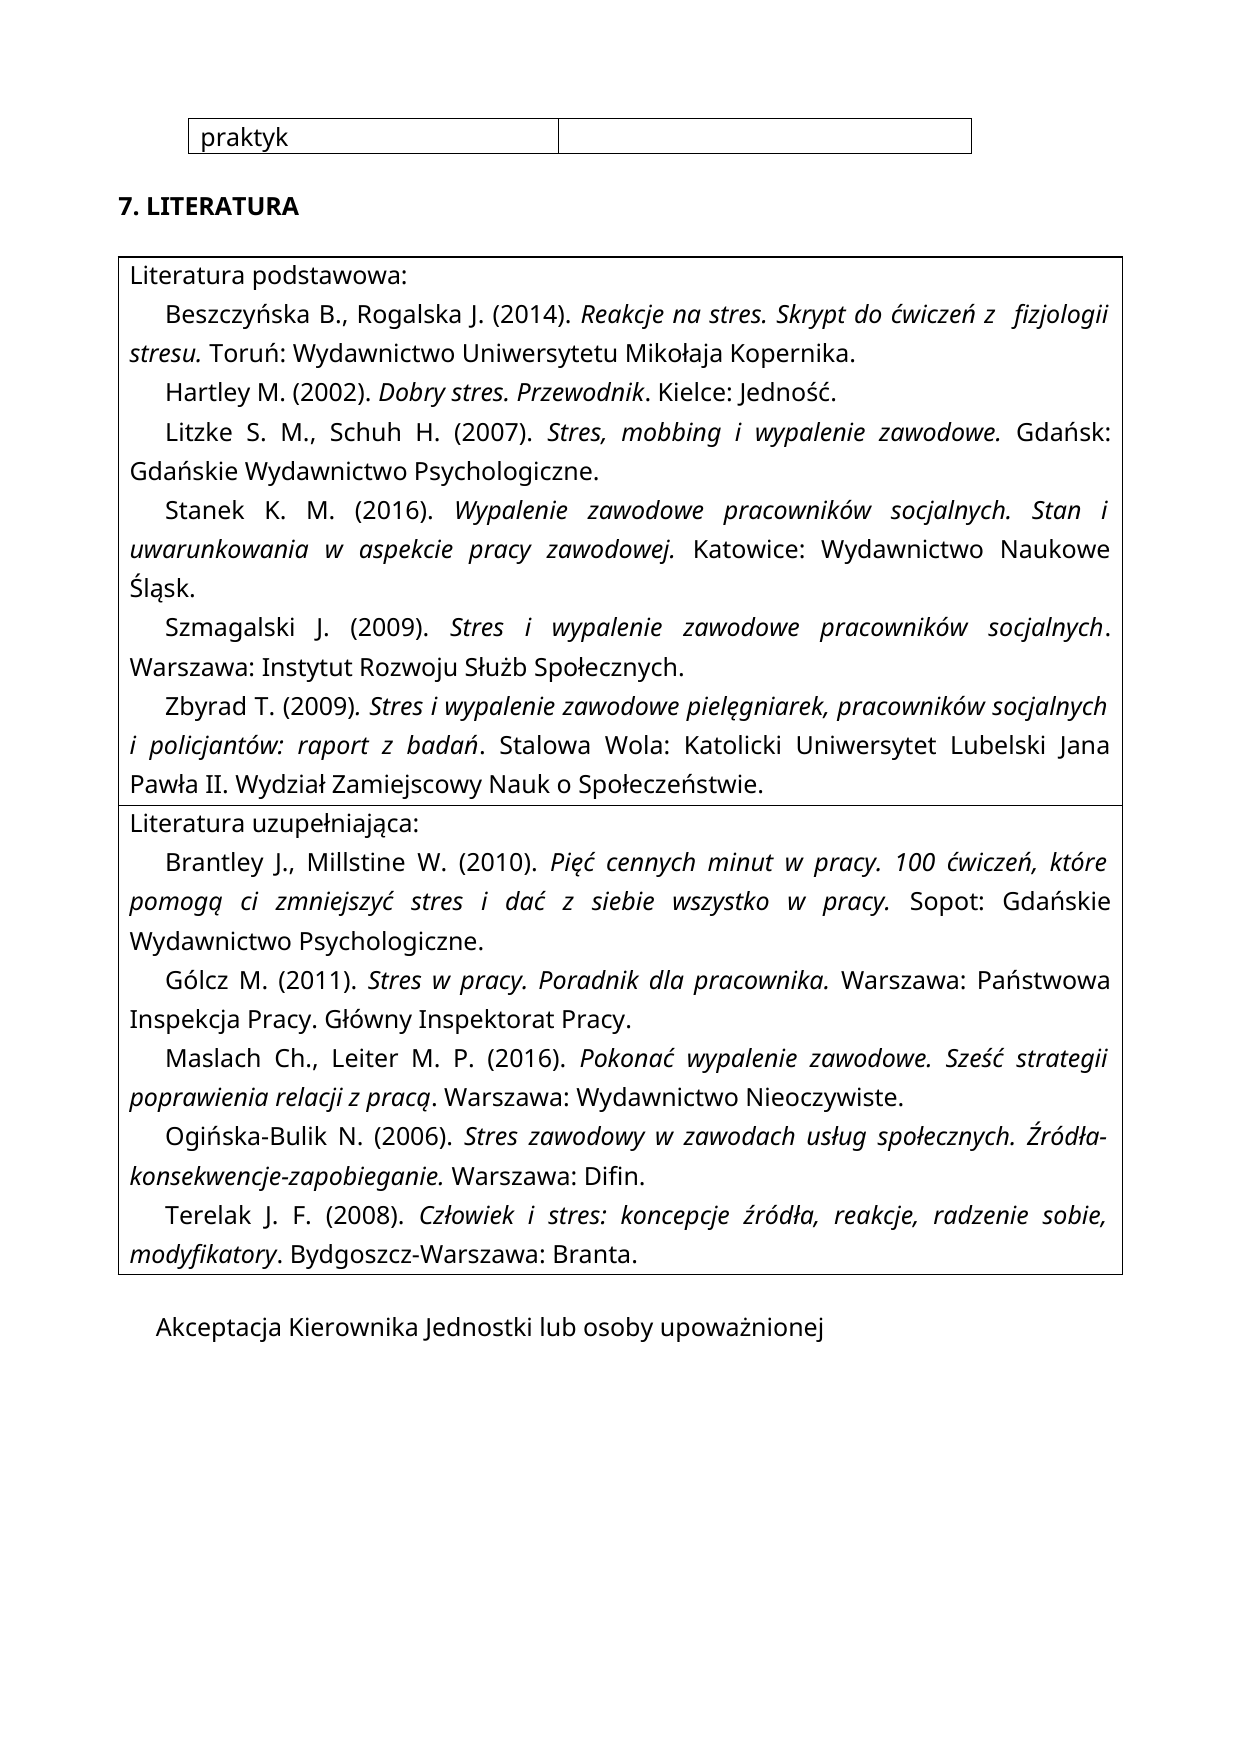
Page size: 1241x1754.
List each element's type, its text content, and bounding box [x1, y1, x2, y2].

text Akceptacja Kierownika Jednostki lub osoby upoważnionej [156, 1309, 1122, 1343]
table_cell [189, 119, 558, 153]
table_cell Literatura uzupełniająca: Brantley J., Millstine W. (2010). Pięć cennych minut w pracy. 100 ćwiczeń, które pomogą ci zmniejszyć stres i dać z siebie wszystko w pracy. Sopot: Gdańskie Wydawnictwo Psychologiczne. Gólcz M. (2011). Stres w pracy. Poradnik dla pracownika. Warszawa: Państwowa Inspekcja Pracy. Główny Inspektorat Pracy. Maslach Ch., Leiter M. P. (2016). Pokonać wypalenie zawodowe. Sześć strategii poprawienia relacji z pracą. Warszawa: Wydawnictwo Nieoczywiste. Ogińska-Bulik N. (2006). Stres zawodowy w zawodach usług społecznych. Źródła-konsekwencje-zapobieganie. Warszawa: Difin. Terelak J. F. (2008). Człowiek i stres: koncepcje źródła, reakcje, radzenie sobie, modyfikatory. Bydgoszcz-Warszawa: Branta. [119, 806, 1122, 1274]
table_header Literatura podstawowa: Beszczyńska B., Rogalska J. (2014). Reakcje na stres. Skrypt do ćwiczeń z fizjologii stresu. Toruń: Wydawnictwo Uniwersytetu Mikołaja Kopernika. Hartley M. (2002). Dobry stres. Przewodnik. Kielce: Jedność. Litzke S. M., Schuh H. (2007). Stres, mobbing i wypalenie zawodowe. Gdańsk: Gdańskie Wydawnictwo Psychologiczne. Stanek K. M. (2016). Wypalenie zawodowe pracowników socjalnych. Stan i uwarunkowania w aspekcie pracy zawodowej. Katowice: Wydawnictwo Naukowe Śląsk. Szmagalski J. (2009). Stres i wypalenie zawodowe pracowników socjalnych. Warszawa: Instytut Rozwoju Służb Społecznych. Zbyrad T. (2009). Stres i wypalenie zawodowe pielęgniarek, pracowników socjalnych i policjantów: raport z badań. Stalowa Wola: Katolicki Uniwersytet Lubelski Jana Pawła II. Wydział Zamiejscowy Nauk o Społeczeństwie. [119, 258, 1122, 804]
table_cell - [559, 119, 971, 153]
text 7. LITERATURA [118, 188, 1122, 222]
